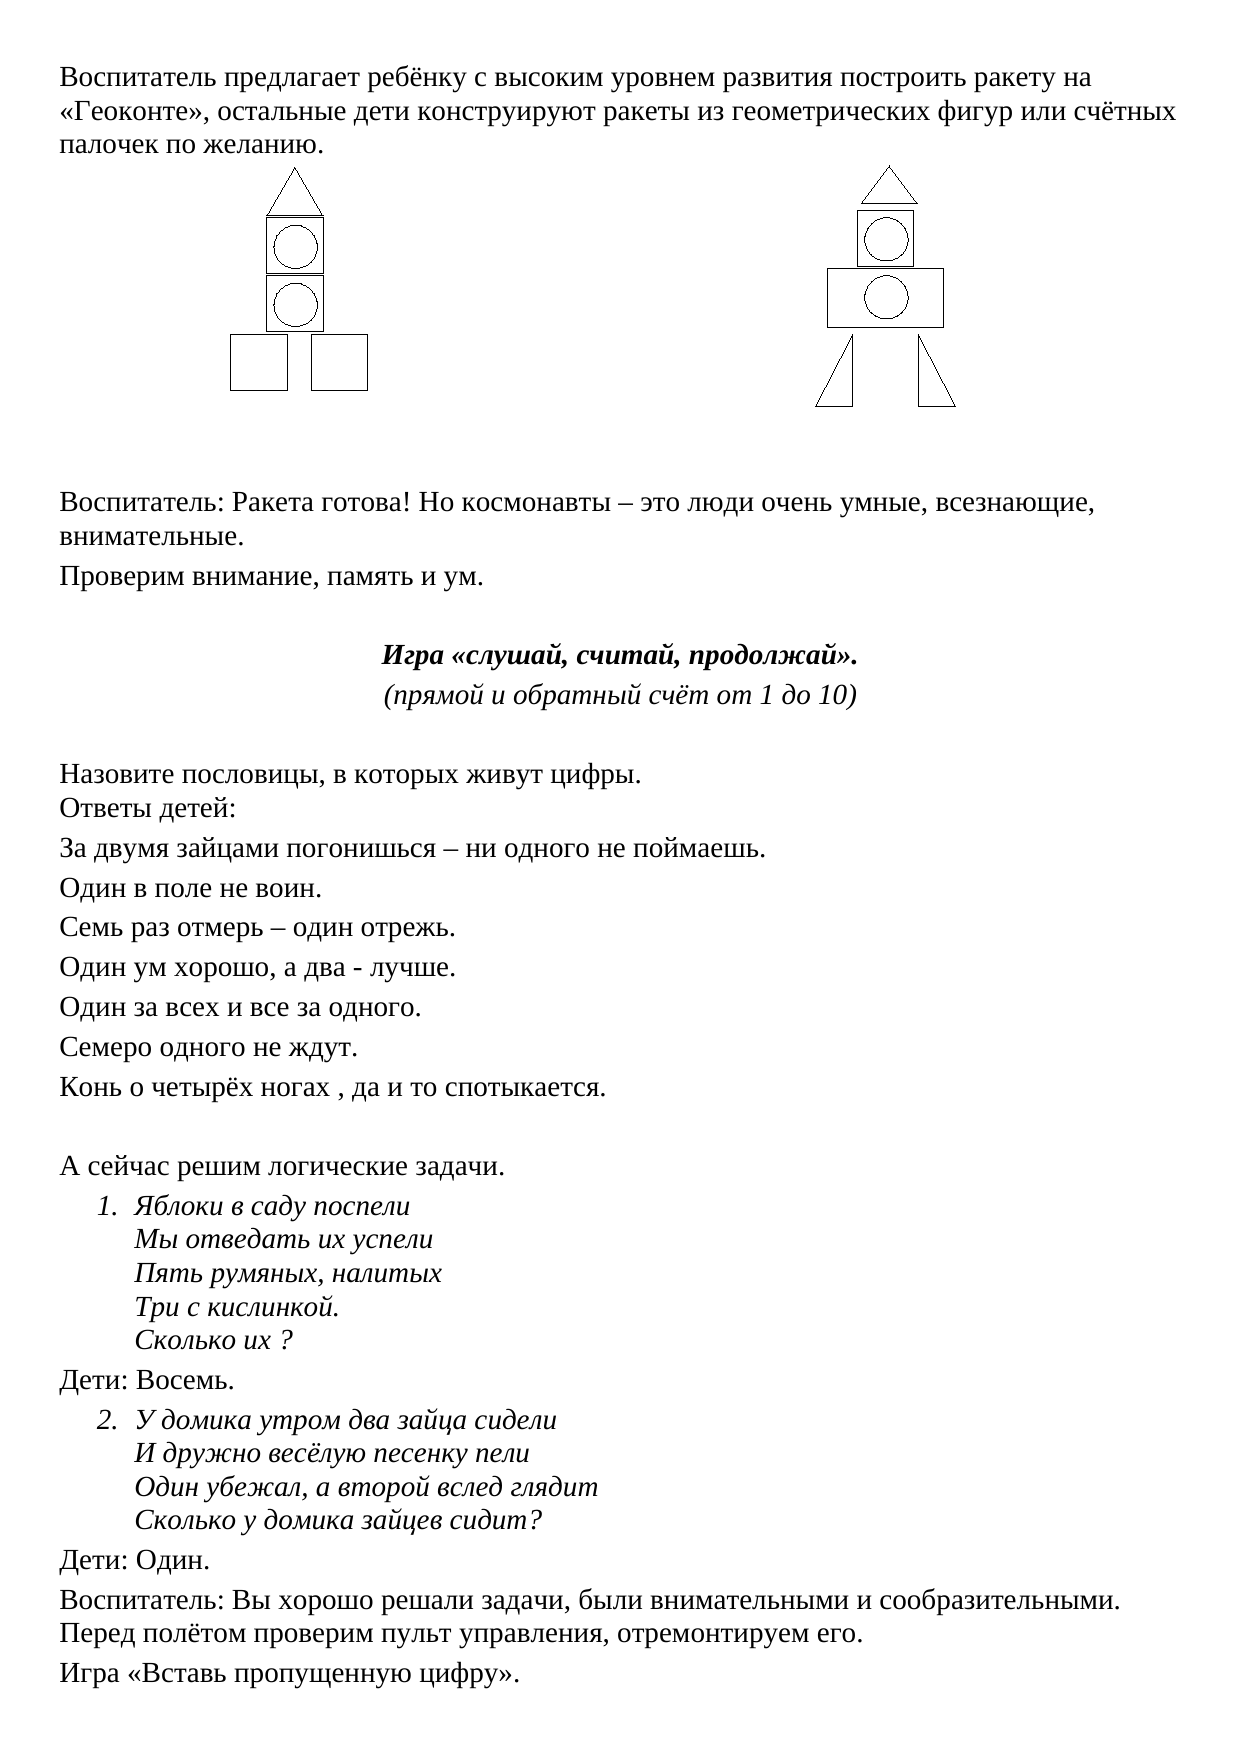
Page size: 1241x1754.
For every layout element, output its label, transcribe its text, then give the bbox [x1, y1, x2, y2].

list Три с кислинкой. [134, 1289, 1181, 1322]
text Конь о четырёх ногах , да и то спотыкается. [59, 1069, 1181, 1102]
text А сейчас решим логические задачи. [59, 1148, 1181, 1182]
list И дружно весёлую песенку пели [134, 1435, 1181, 1469]
text Назовите пословицы, в которых живут цифры. Ответы детей: [59, 757, 1181, 824]
text Воспитатель: Ракета готова! Но космонавты – это люди очень умные, всезнающие, внимательные. [59, 484, 1181, 551]
list У домика утром два зайца сидели [97, 1402, 1181, 1435]
text Один за всех и все за одного. [59, 989, 1181, 1023]
text Проверим внимание, память и ум. [59, 558, 1181, 591]
text Воспитатель предлагает ребёнку с высоким уровнем развития построить ракету на «Геоконте», остальные дети конструируют ракеты из геометрических фигур или счётных палочек по желанию. [59, 59, 1181, 160]
text Игра «слушай, считай, продолжай». [59, 637, 1181, 671]
list Яблоки в саду поспели [97, 1188, 1181, 1222]
list Сколько у домика зайцев сидит? [134, 1502, 1181, 1536]
text Игра «Вставь пропущенную цифру». [59, 1655, 1181, 1689]
text Дети: Восемь. [59, 1362, 1181, 1396]
list Пять румяных, налитых [134, 1255, 1181, 1289]
list Мы отведать их успели [134, 1222, 1181, 1255]
text Семь раз отмерь – один отрежь. [59, 909, 1181, 943]
text Семеро одного не ждут. [59, 1029, 1181, 1062]
text (прямой и обратный счёт от 1 до 10) [59, 677, 1181, 711]
text Один в поле не воин. [59, 870, 1181, 903]
text За двумя зайцами погонишься – ни одного не поймаешь. [59, 830, 1181, 863]
text Дети: Один. [59, 1542, 1181, 1576]
text Один ум хорошо, а два - лучше. [59, 949, 1181, 983]
list Сколько их ? [134, 1322, 1181, 1356]
text Воспитатель: Вы хорошо решали задачи, были внимательными и сообразительными. Перед полётом проверим пульт управления, отремонтируем его. [59, 1582, 1181, 1649]
list Один убежал, а второй вслед глядит [134, 1469, 1181, 1502]
